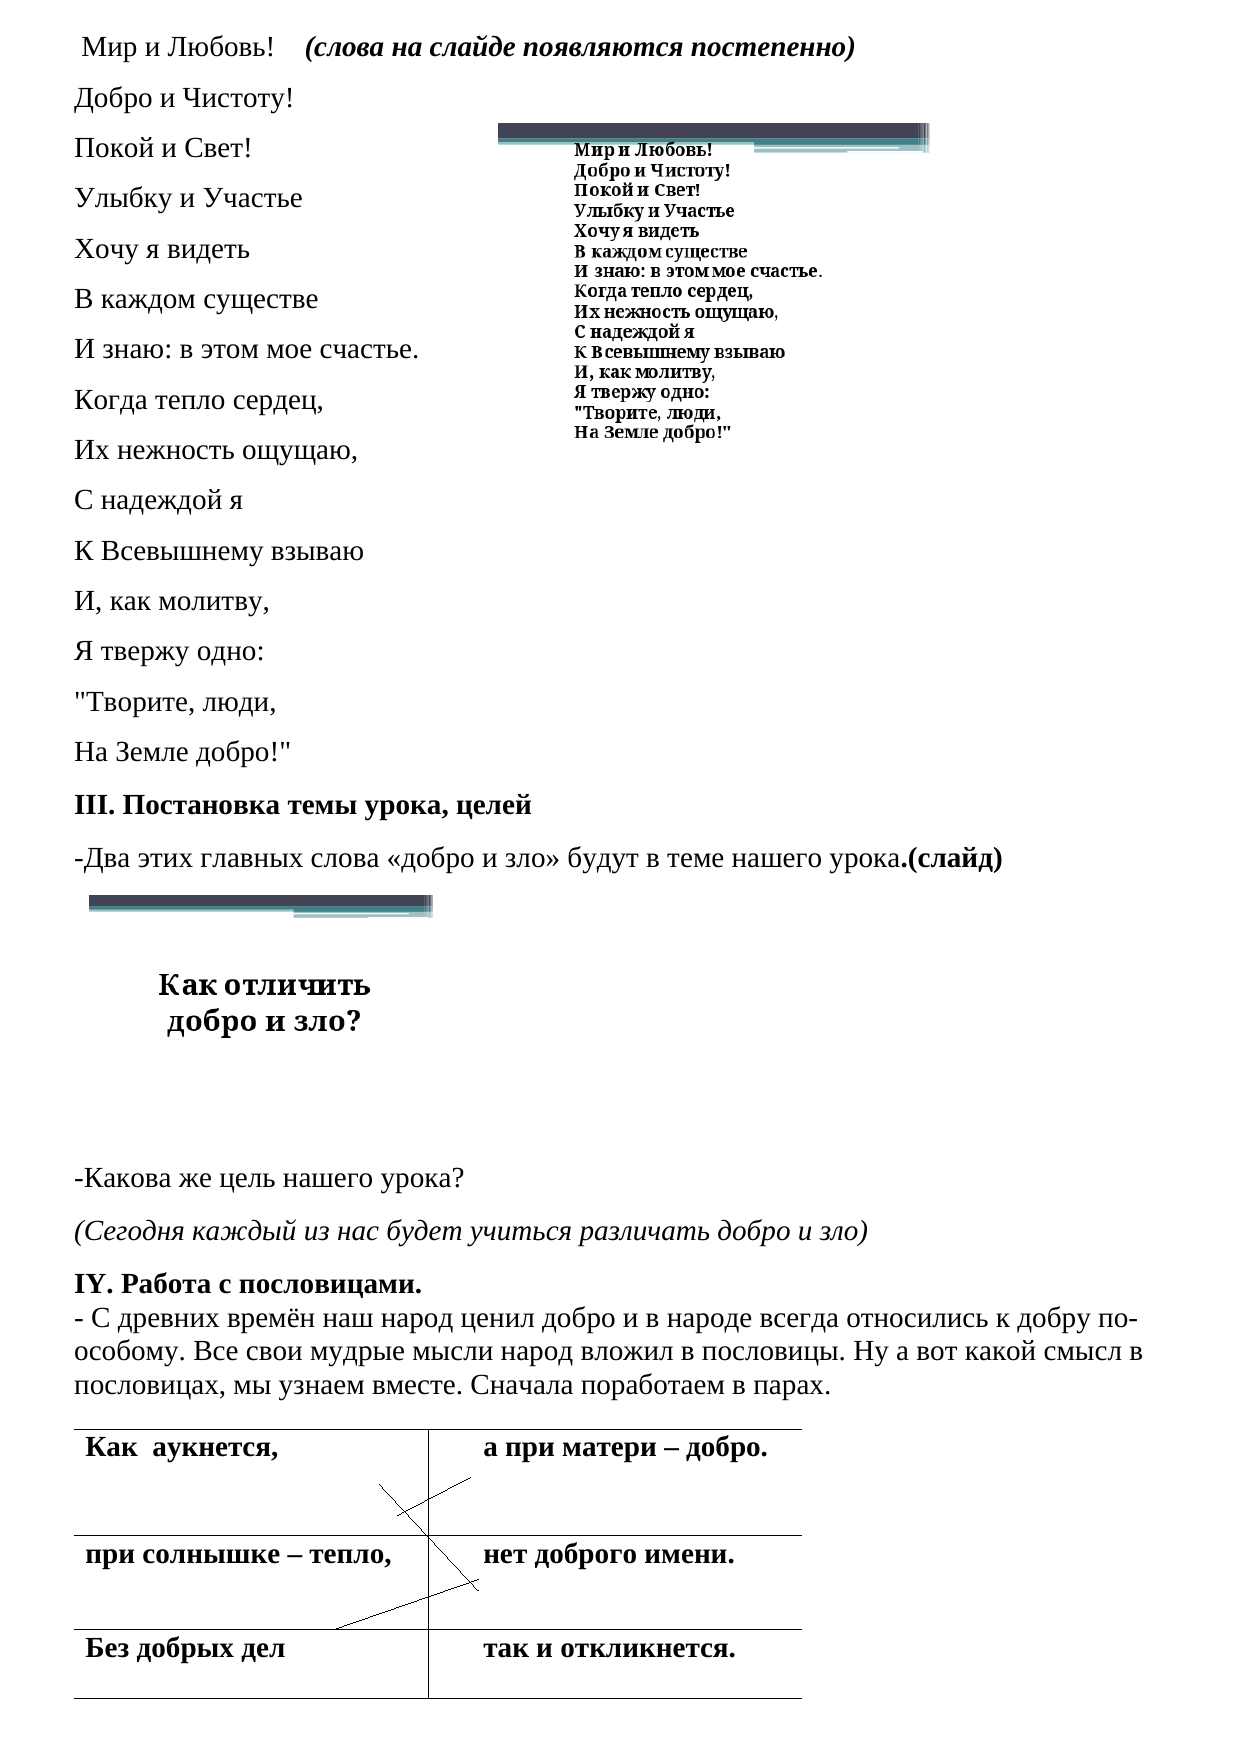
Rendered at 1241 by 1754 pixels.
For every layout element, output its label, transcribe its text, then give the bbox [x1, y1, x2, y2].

table_cell так и откликнется. [429, 1630, 802, 1697]
text (Сегодня каждый из нас будет учиться различать добро и зло) [74, 1213, 1196, 1247]
table_cell Без добрых дел [74, 1630, 428, 1697]
table_header Как аукнется, [74, 1430, 428, 1535]
text Мир и Любовь! (слова на слайде появляются постепенно) Добро и Чистоту! Покой и Свет! Улыбку и Участье Хочу я видеть В каждом существе И знаю: в этом мое счастье. Когда тепло сердец, Их нежность ощущаю, С надеждой я К Всевышнему взываю И, как молитву, Я твержу одно: "Творите, люди, На Земле добро!" [74, 29, 1196, 767]
text - С древних времён наш народ ценил добро и в народе всегда относились к добру по-особому. Все свои мудрые мысли народ вложил в пословицы. Ну а вот какой смысл в пословицах, мы узнаем вместе. Сначала поработаем в парах. [74, 1300, 1196, 1400]
table_header а при матери – добро. [429, 1430, 802, 1535]
table_cell при солнышке – тепло, [74, 1536, 428, 1629]
text III. Постановка темы урока, целей [74, 787, 1196, 821]
text IY. Работа с пословицами. [74, 1266, 1196, 1300]
text -Какова же цель нашего урока? [74, 1160, 1196, 1193]
text -Два этих главных слова «добро и зло» будут в теме нашего урока.(слайд) [74, 840, 1196, 874]
table_cell нет доброго имени. [429, 1536, 802, 1629]
